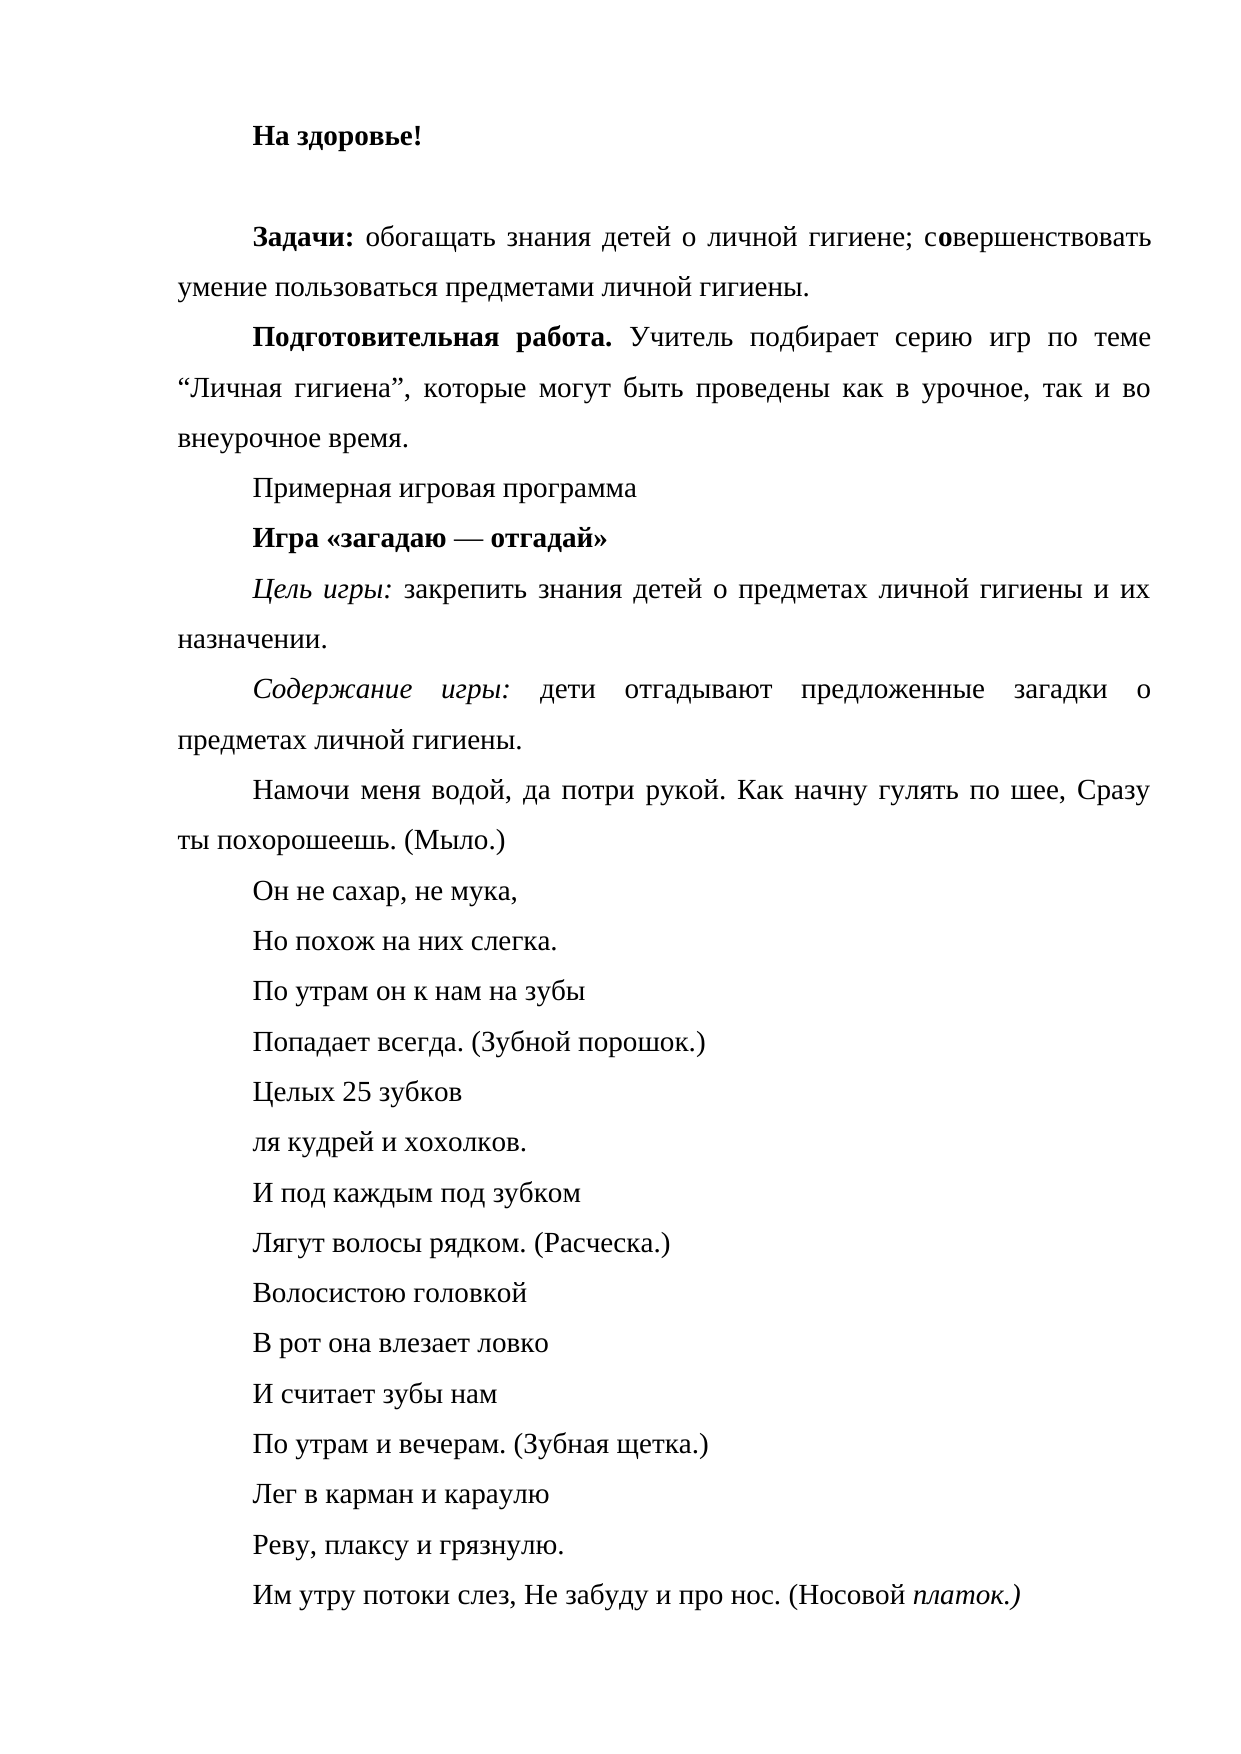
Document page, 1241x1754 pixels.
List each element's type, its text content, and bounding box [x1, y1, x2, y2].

text По утрам он к нам на зубы [177, 973, 1152, 1007]
text ля кудрей и хохолков. [177, 1124, 1152, 1158]
text И под каждым под зубком [177, 1175, 1152, 1208]
text На здоровье! [177, 118, 1152, 152]
text В рот она влезает ловко [177, 1326, 1152, 1359]
text Им утру потоки слез, Не забуду и про нос. (Носовой платок.) [177, 1577, 1152, 1611]
text Игра «загадаю — отгадай» [177, 521, 1152, 554]
text Намочи меня водой, да потри рукой. Как начну гулять по шее, Сразу ты похорошеешь. (Мыло.) [177, 772, 1152, 856]
text Лягут волосы рядком. (Расческа.) [177, 1225, 1152, 1258]
text Лег в карман и караулю [177, 1477, 1152, 1510]
text Попадает всегда. (Зубной порошок.) [177, 1024, 1152, 1057]
text Волосистою головкой [177, 1275, 1152, 1309]
text По утрам и вечерам. (Зубная щетка.) [177, 1426, 1152, 1460]
text Реву, плаксу и грязнулю. [177, 1527, 1152, 1560]
text Задачи: обогащать знания детей о личной гигиене; совершенствовать умение пользоваться предметами личной гигиены. [177, 219, 1152, 303]
text Целых 25 зубков [177, 1074, 1152, 1108]
text Он не сахар, не мука, [177, 873, 1152, 906]
text Цель игры: закрепить знания детей о предметах личной гигиены и их назначении. [177, 571, 1152, 655]
text Но похож на них слегка. [177, 923, 1152, 957]
text Примерная игровая программа [177, 470, 1152, 504]
text Содержание игры: дети отгадывают предложенные загадки о предметах личной гигиены. [177, 672, 1152, 755]
text Подготовительная работа. Учитель подбирает серию игр по теме “Личная гигиена”, которые могут быть проведены как в урочное, так и во внеурочное время. [177, 319, 1152, 453]
text И считает зубы нам [177, 1376, 1152, 1409]
